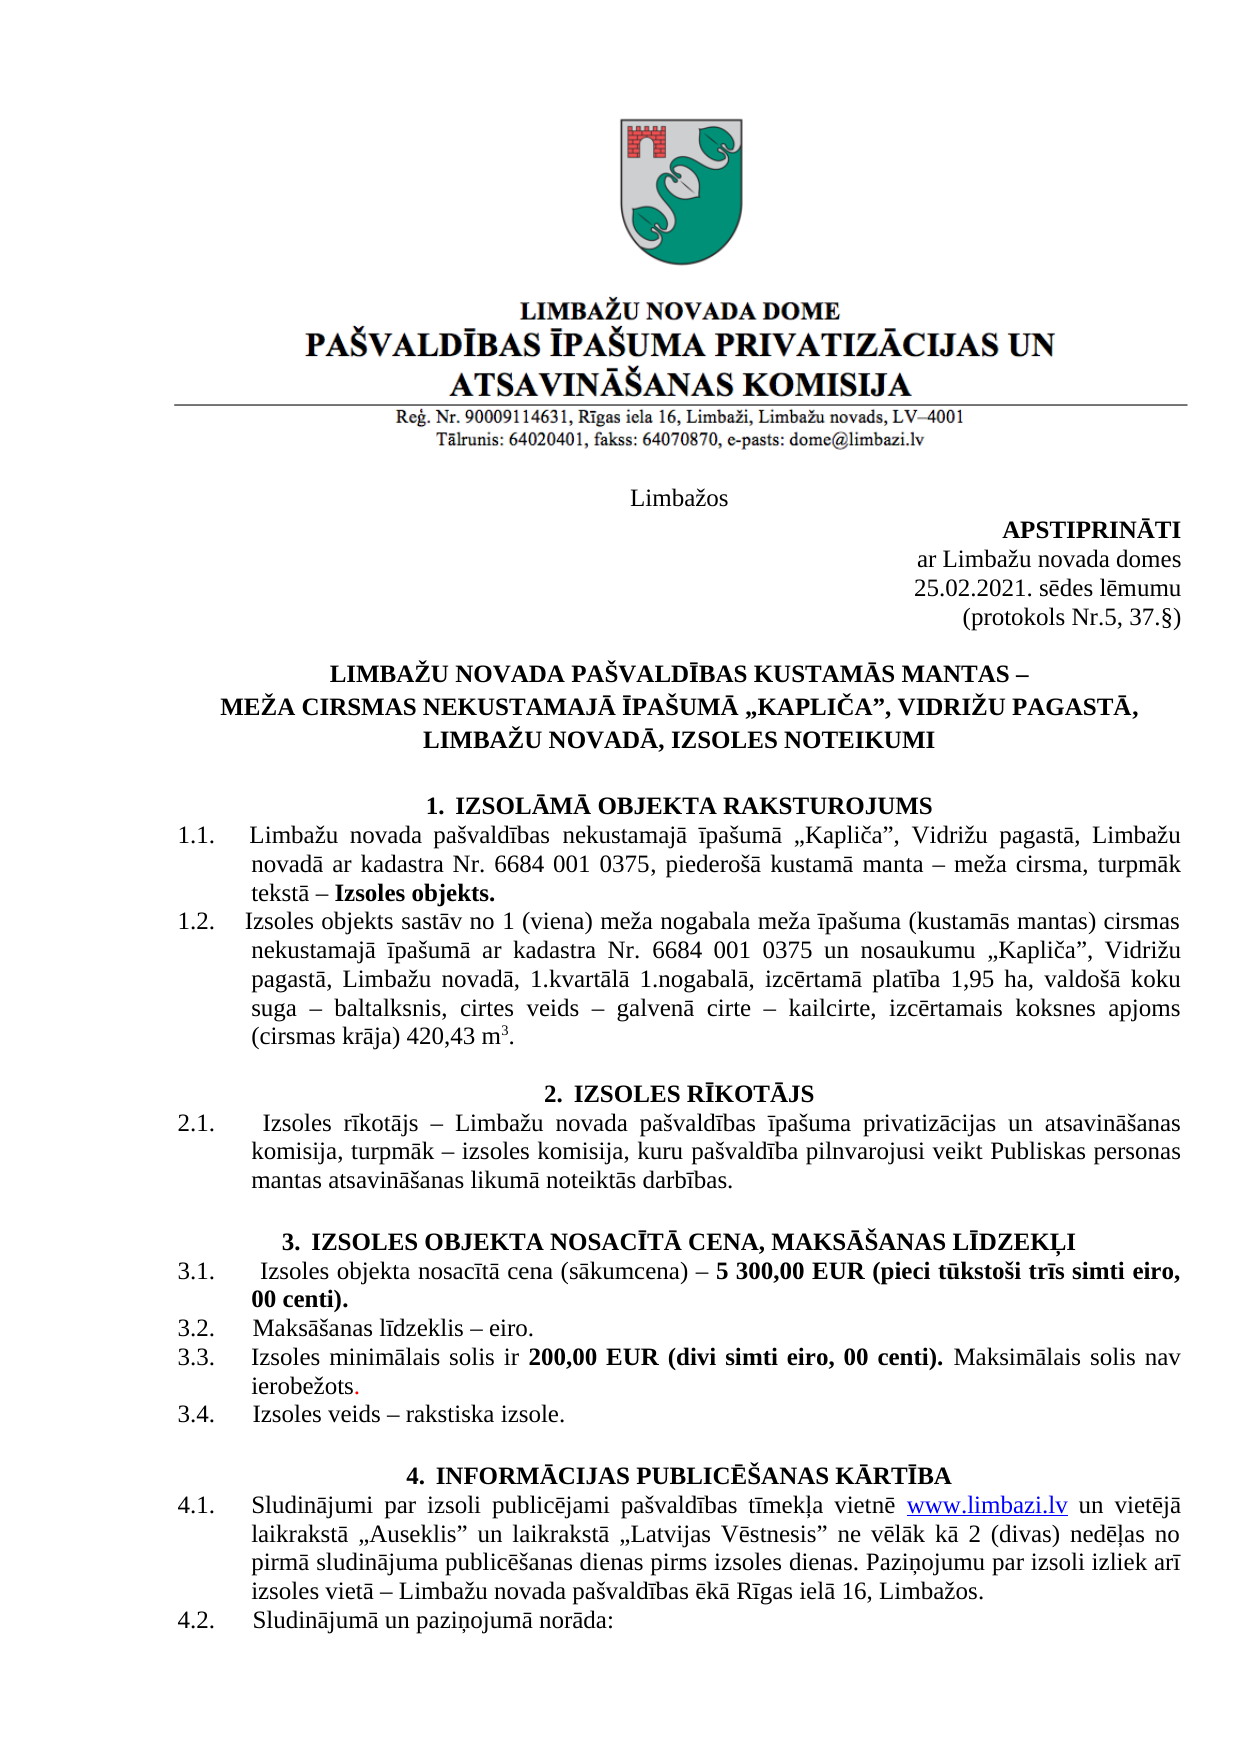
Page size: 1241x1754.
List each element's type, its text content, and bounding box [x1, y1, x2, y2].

text (protokols Nr.5, 37.§) [177, 602, 1181, 631]
text 3.1. Izsoles objekta nosacītā cena (sākumcena) – 5 300,00 EUR (pieci tūkstoši trīs simti eiro, 00 centi). [177, 1256, 1181, 1313]
text 25.02.2021. sēdes lēmumu [177, 573, 1181, 602]
text 1.1. Limbažu novada pašvaldības nekustamajā īpašumā „Kapliča”, Vidrižu pagastā, Limbažu novadā ar kadastra Nr. 6684 001 0375, piederošā kustamā manta – meža cirsma, turpmāk tekstā – Izsoles objekts. [177, 820, 1181, 906]
text 1.2. Izsoles objekts sastāv no 1 (viena) meža nogabala meža īpašuma (kustamās mantas) cirsmas nekustamajā īpašumā ar kadastra Nr. 6684 001 0375 un nosaukumu „Kapliča”, Vidrižu pagastā, Limbažu novadā, 1.kvartālā 1.nogabalā, izcērtamā platība 1,95 ha, valdošā koku suga – baltalksnis, cirtes veids – galvenā cirte – kailcirte, izcērtamais koksnes apjoms (cirsmas krāja) 420,43 m3. [177, 906, 1181, 1050]
text Limbažos [177, 483, 1181, 511]
text 3.3. Izsoles minimālais solis ir 200,00 EUR (divi simti eiro, 00 centi). Maksimālais solis nav ierobežots. [177, 1342, 1181, 1399]
text LIMBAŽU NOVADA pašvaldības KUSTAMĀS MANTAS – [177, 659, 1181, 688]
picture [0, 0, 1241, 454]
text 2.1. Izsoles rīkotājs – Limbažu novada pašvaldības īpašuma privatizācijas un atsavināšanas komisija, turpmāk – izsoles komisija, kuru pašvaldība pilnvarojusi veikt Publiskas personas mantas atsavināšanas likumā noteiktās darbības. [177, 1108, 1181, 1194]
text 3.4. Izsoles veids – rakstiska izsole. [177, 1399, 1181, 1428]
list Sludinājumi par izsoli publicējami pašvaldības tīmekļa vietnē www.limbazi.lv un vietējā laikrakstā „Auseklis” un laikrakstā „Latvijas Vēstnesis” ne vēlāk kā 2 (divas) nedēļas no pirmā sludinājuma publicēšanas dienas pirms izsoles dienas. Paziņojumu par izsoli izliek arī izsoles vietā – Limbažu novada pašvaldības ēkā Rīgas ielā 16, Limbažos. [177, 1490, 1181, 1605]
list IZSOLES RĪKOTĀJS [177, 1079, 1181, 1108]
text MEŽA CIRSMas NEKUSTAMAJĀ ĪPAŠUMĀ „Kapliča”, Vidrižu pagastā, Limbažu novadā, IZSOLES NOTEIKUMI [177, 692, 1181, 754]
text ar Limbažu novada domes [477, 544, 1181, 573]
text APSTIPRINĀTI [852, 516, 1181, 544]
list INFORMĀCIJAS PUBLICĒŠANAS KĀRTĪBA [177, 1461, 1181, 1490]
list IZSOLES OBJEKTA NOSACĪTĀ CENA, MAKSĀŠANAS LĪDZEKĻI [177, 1227, 1181, 1256]
list IZSOLĀMĀ OBJEKTA RAKSTUROJUMS [177, 791, 1181, 820]
text 3.2. Maksāšanas līdzeklis – eiro. [177, 1313, 1181, 1342]
list Sludinājumā un paziņojumā norāda: [177, 1605, 1181, 1634]
